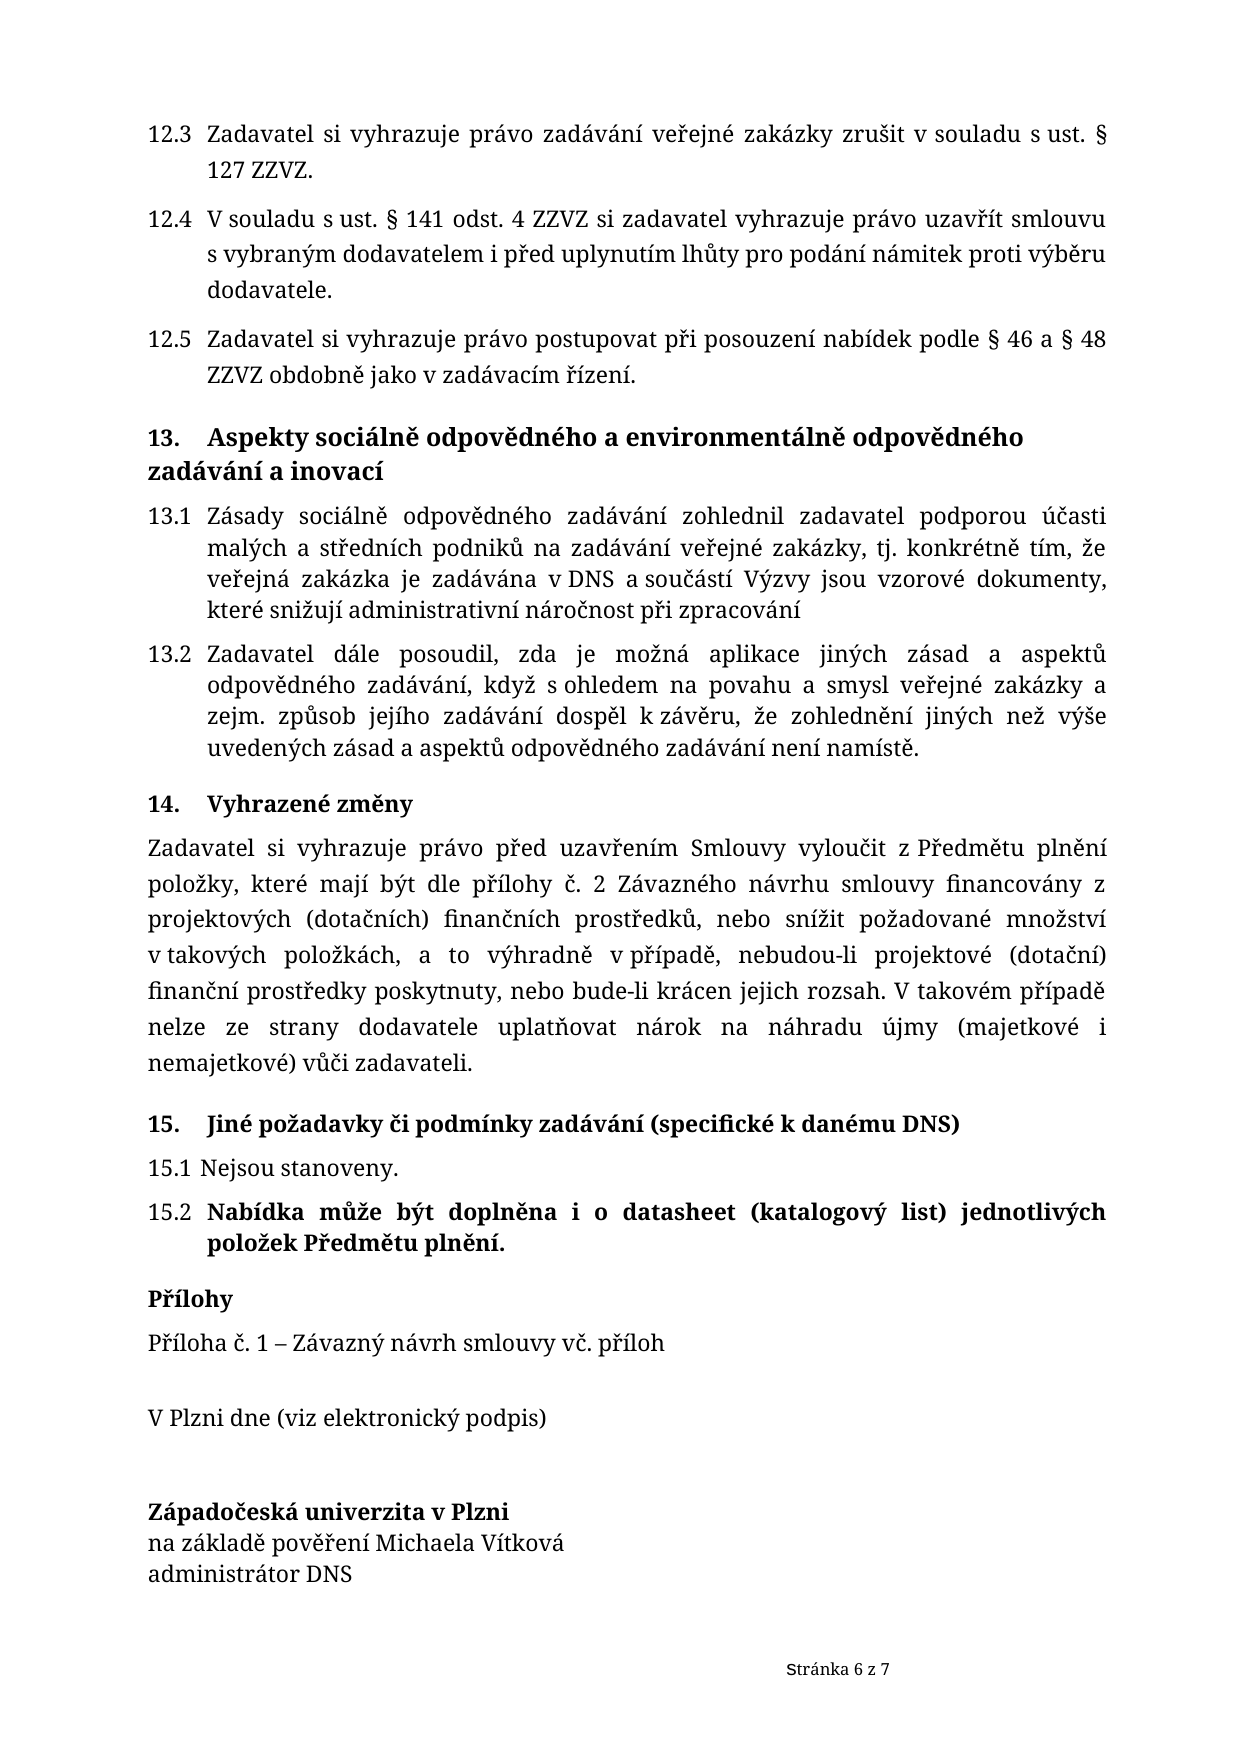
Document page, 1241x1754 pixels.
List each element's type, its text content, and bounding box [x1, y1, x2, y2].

list Zadavatel si vyhrazuje právo zadávání veřejné zakázky zrušit v souladu s ust. § 127 ZZVZ. [148, 118, 1107, 185]
list Zásady sociálně odpovědného zadávání zohlednil zadavatel podporou účasti malých a středních podniků na zadávání veřejné zakázky, tj. konkrétně tím, že veřejná zakázka je zadávána v DNS a součástí Výzvy jsou vzorové dokumenty, které snižují administrativní náročnost při zpracování [148, 500, 1107, 625]
subtitle Jiné požadavky či podmínky zadávání (specifické k danému DNS) [148, 1108, 1107, 1139]
list Zadavatel si vyhrazuje právo postupovat při posouzení nabídek podle § 46 a § 48 ZZVZ obdobně jako v zadávacím řízení. [148, 323, 1107, 390]
list V souladu s ust. § 141 odst. 4 ZZVZ si zadavatel vyhrazuje právo uzavřít smlouvu s vybraným dodavatelem i před uplynutím lhůty pro podání námitek proti výběru dodavatele. [148, 202, 1107, 306]
list Nabídka může být doplněna i o datasheet (katalogový list) jednotlivých položek Předmětu plnění. [148, 1196, 1107, 1258]
list Zadavatel dále posoudil, zda je možná aplikace jiných zásad a aspektů odpovědného zadávání, když s ohledem na povahu a smysl veřejné zakázky a zejm. způsob jejího zadávání dospěl k závěru, že zohlednění jiných než výše uvedených zásad a aspektů odpovědného zadávání není namístě. [148, 638, 1107, 763]
subtitle Vyhrazené změny [148, 788, 1107, 819]
subtitle Přílohy [148, 1283, 1107, 1314]
text V Plzni dne (viz elektronický podpis) [148, 1402, 1107, 1433]
text Západočeská univerzita v Plzni [148, 1496, 1107, 1527]
list Nejsou stanoveny. [148, 1152, 1107, 1183]
text Příloha č. 1 – Závazný návrh smlouvy vč. příloh [148, 1327, 1107, 1358]
text administrátor DNS [148, 1558, 1107, 1589]
subtitle Aspekty sociálně odpovědného a environmentálně odpovědného zadávání a inovací [148, 420, 1107, 488]
list Zadavatel si vyhrazuje právo před uzavřením Smlouvy vyloučit z Předmětu plnění položky, které mají být dle přílohy č. 2 Závazného návrhu smlouvy financovány z projektových (dotačních) finančních prostředků, nebo snížit požadované množství v takových položkách, a to výhradně v případě, nebudou-li projektové (dotační) finanční prostředky poskytnuty, nebo bude-li krácen jejich rozsah. V takovém případě nelze ze strany dodavatele uplatňovat nárok na náhradu újmy (majetkové i nemajetkové) vůči zadavateli. [148, 832, 1107, 1078]
text na základě pověření Michaela Vítková [148, 1527, 1107, 1558]
